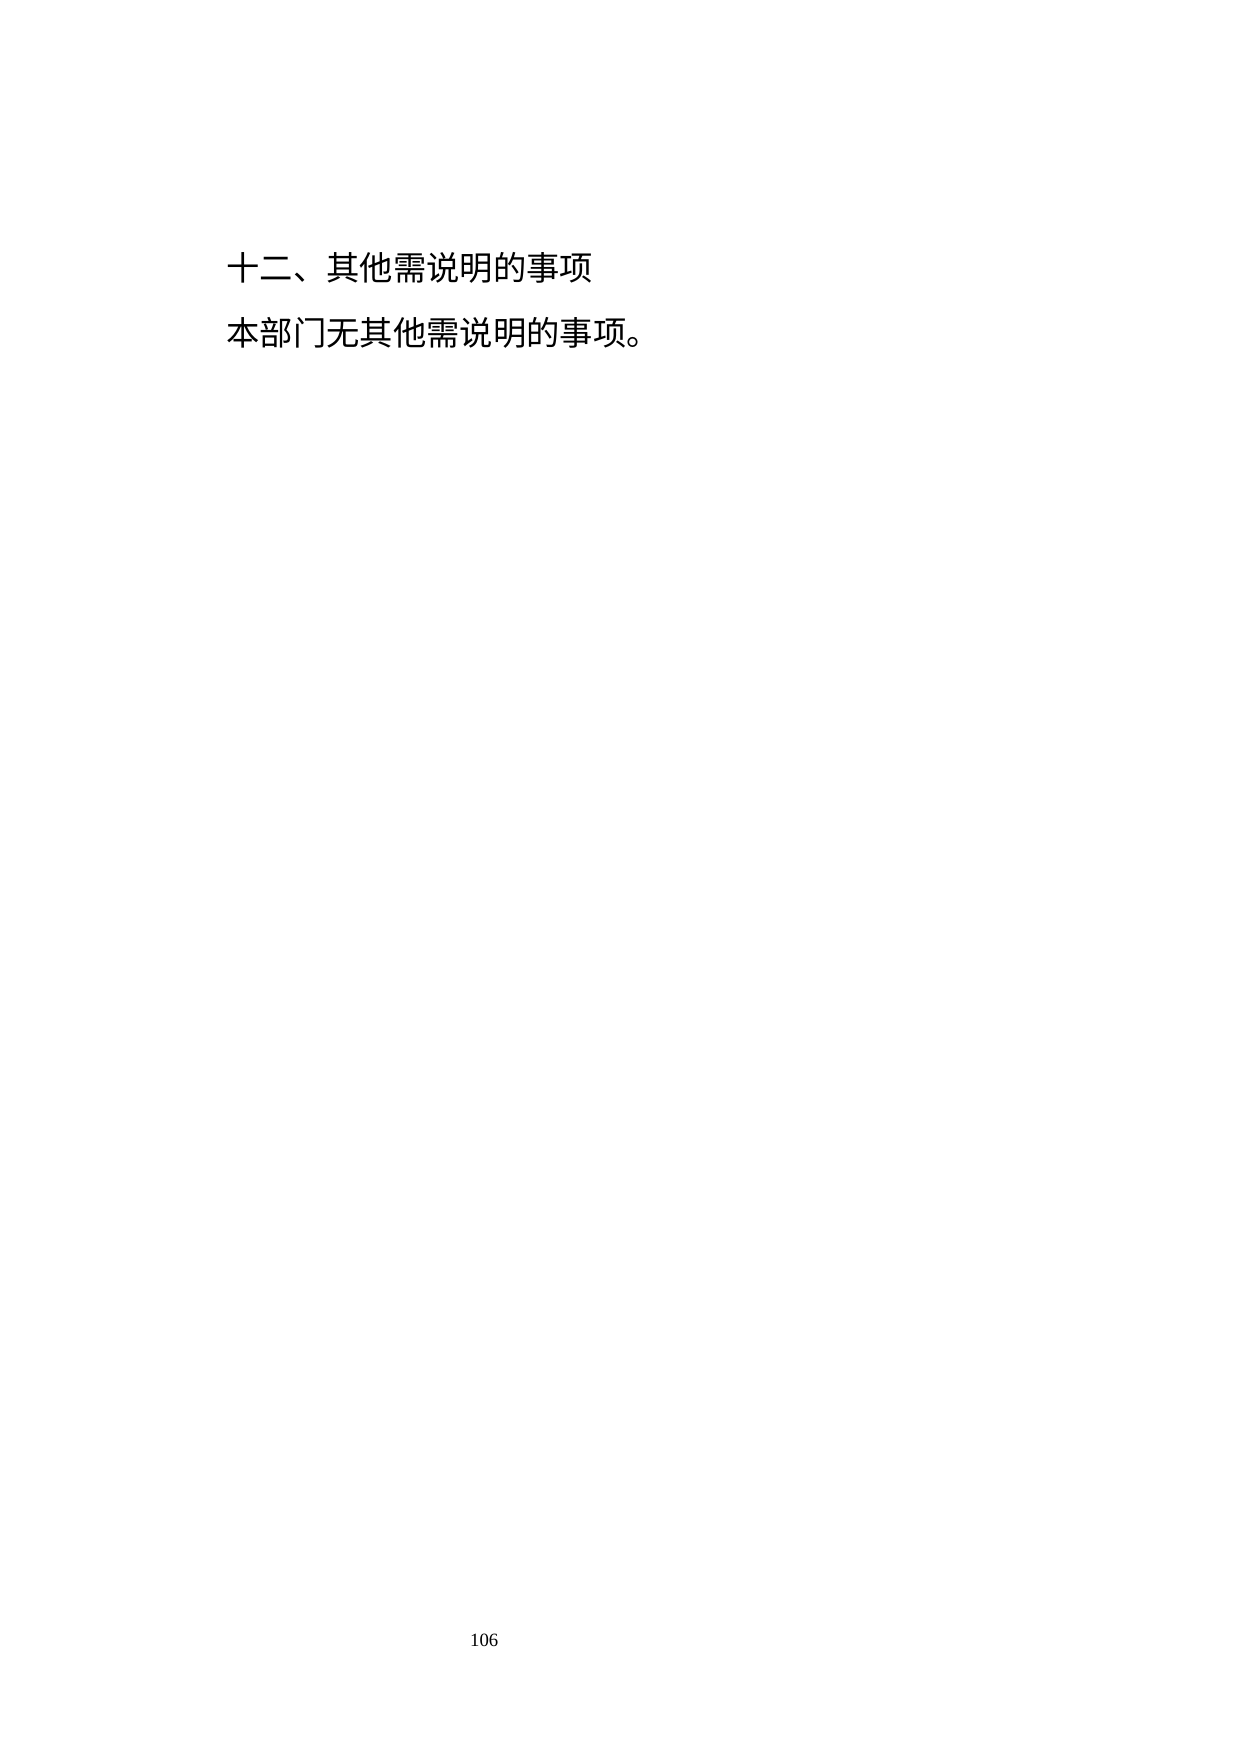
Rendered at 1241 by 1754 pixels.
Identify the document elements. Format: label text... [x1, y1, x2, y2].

text 十二、其他需说明的事项 [159, 233, 1081, 298]
text 本部门无其他需说明的事项。 [159, 298, 1081, 363]
